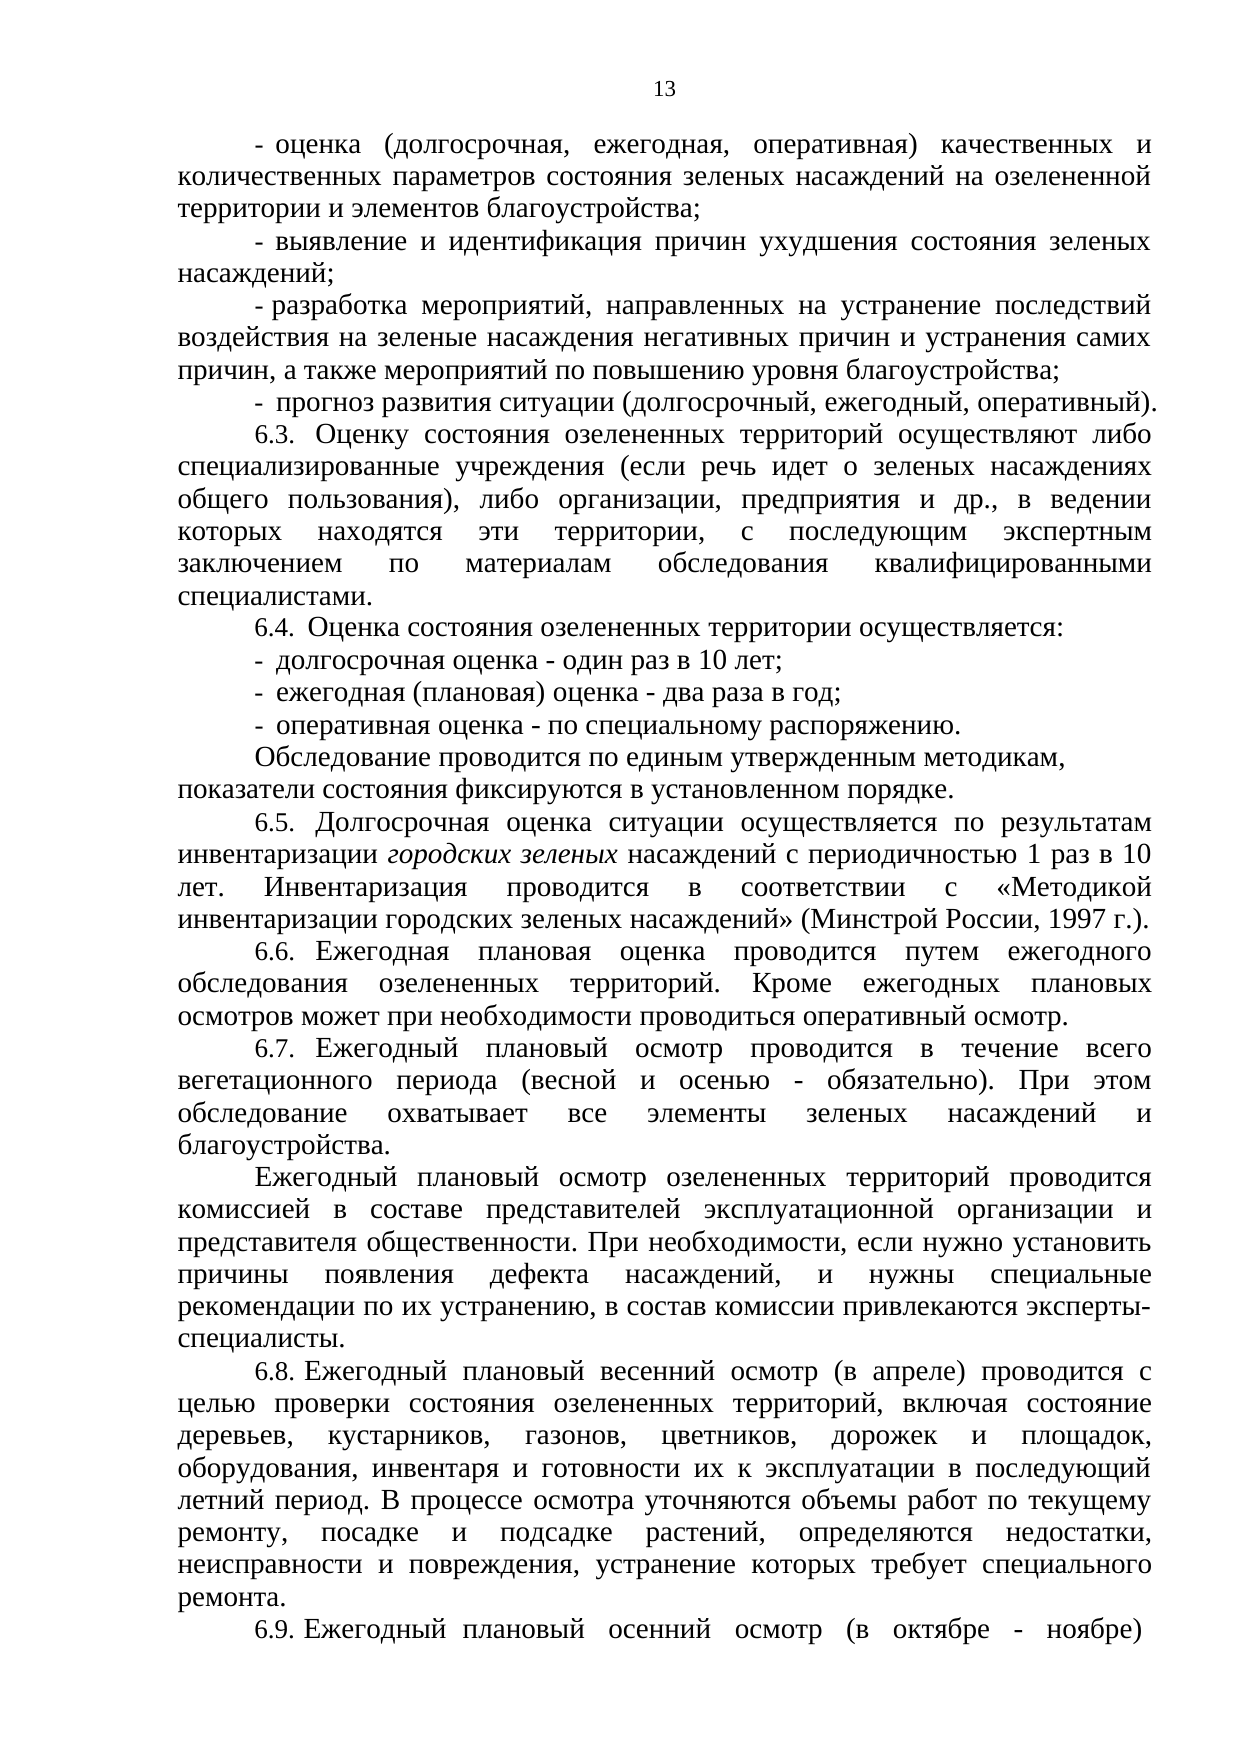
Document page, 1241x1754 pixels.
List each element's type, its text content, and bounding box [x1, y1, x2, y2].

list долгосрочная оценка - один раз в 10 лет; [254, 643, 1234, 676]
list разработка мероприятий, направленных на устранение последствий воздействия на зеленые насаждения негативных причин и устранения самих причин, а также мероприятий по повышению уровня благоустройства; [177, 289, 1152, 385]
list выявление и идентификация причин ухудшения состояния зеленых насаждений; [177, 224, 1152, 289]
list ежегодная (плановая) оценка - два раза в год; [254, 676, 1234, 708]
list Оценка состояния озелененных территории осуществляется: [254, 611, 1234, 643]
list Долгосрочная оценка ситуации осуществляется по результатам инвентаризации городских зеленых насаждений с периодичностью 1 раз в 10 лет. Инвентаризация проводится в соответствии с «Методикой инвентаризации городских зеленых насаждений» (Минстрой России, 1997 г.). [177, 806, 1152, 935]
list Ежегодный плановый осмотр проводится в течение всего вегетационного периода (весной и осенью - обязательно). При этом обследование охватывает все элементы зеленых насаждений и благоустройства. [177, 1031, 1152, 1161]
list оценка (долгосрочная, ежегодная, оперативная) качественных и количественных параметров состояния зеленых насаждений на озелененной территории и элементов благоустройства; [177, 127, 1152, 224]
text показатели состояния фиксируются в установленном порядке. [177, 773, 1234, 805]
list Ежегодный плановый весенний осмотр (в апреле) проводится с целью проверки состояния озелененных территорий, включая состояние деревьев, кустарников, газонов, цветников, дорожек и площадок, оборудования, инвентаря и готовности их к эксплуатации в последующий летний период. В процессе осмотра уточняются объемы работ по текущему ремонту, посадке и подсадке растений, определяются недостатки, неисправности и повреждения, устранение которых требует специального ремонта. [177, 1354, 1152, 1612]
list Оценку состояния озелененных территорий осуществляют либо специализированные учреждения (если речь идет о зеленых насаждениях общего пользования), либо организации, предприятия и др., в ведении которых находятся эти территории, с последующим экспертным заключением по материалам обследования квалифицированными специалистами. [177, 418, 1152, 611]
list Ежегодная плановая оценка проводится путем ежегодного обследования озелененных территорий. Кроме ежегодных плановых осмотров может при необходимости проводиться оперативный осмотр. [177, 935, 1152, 1031]
list прогноз развития ситуации (долгосрочный, ежегодный, оперативный). [254, 385, 1234, 417]
list оперативная оценка - по специальному распоряжению. Обследование проводится по единым утвержденным методикам, [254, 709, 1065, 773]
list Ежегодный плановый осенний осмотр (в октябре - ноябре) [254, 1612, 1234, 1645]
text Ежегодный плановый осмотр озелененных территорий проводится комиссией в составе представителей эксплуатационной организации и представителя общественности. При необходимости, если нужно установить причины появления дефекта насаждений, и нужны специальные рекомендации по их устранению, в состав комиссии привлекаются эксперты- специалисты. [177, 1161, 1152, 1354]
